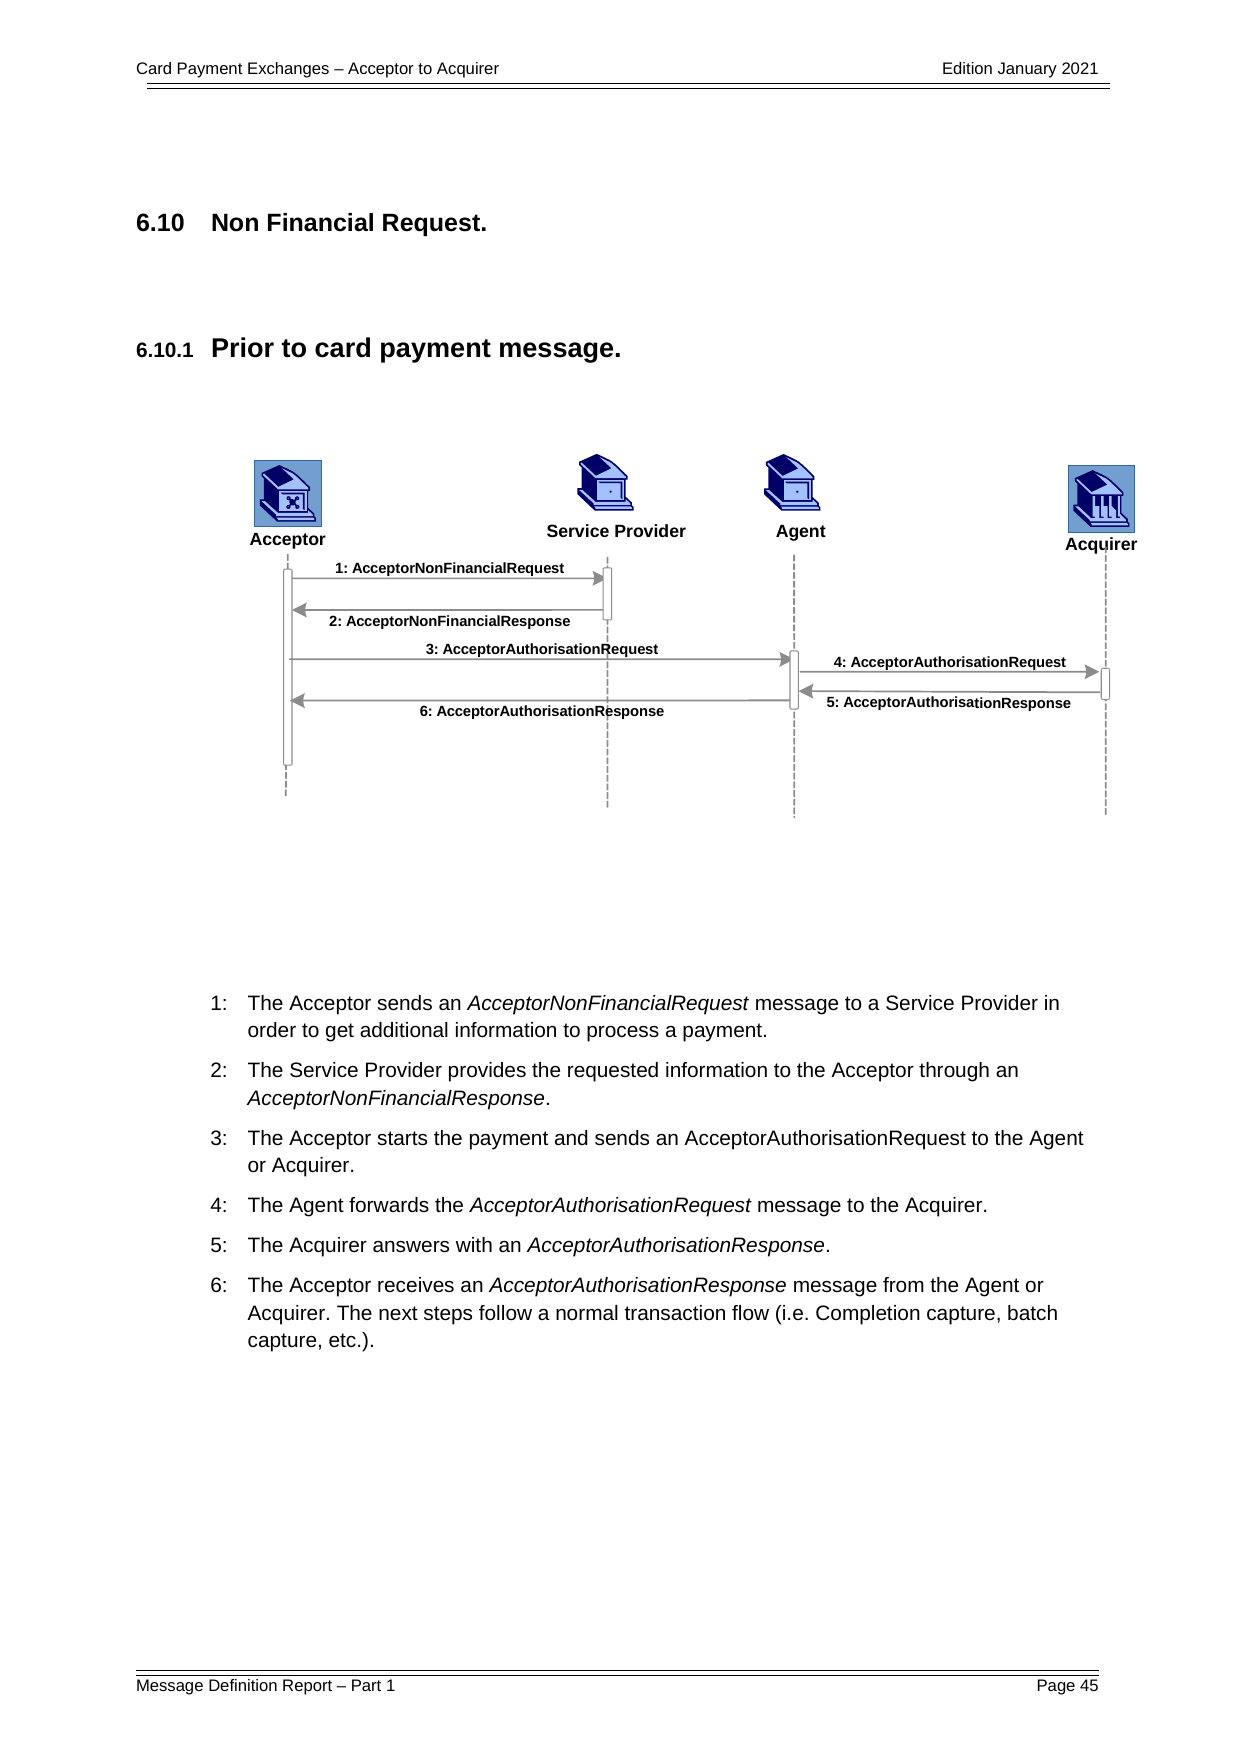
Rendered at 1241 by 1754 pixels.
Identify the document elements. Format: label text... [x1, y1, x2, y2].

list The Service Provider provides the requested information to the Acceptor through an AcceptorNonFinancialResponse. [210, 1058, 1104, 1110]
list The Acquirer answers with an AcceptorAuthorisationResponse. [210, 1233, 1104, 1257]
list The Acceptor sends an AcceptorNonFinancialRequest message to a Service Provider in order to get additional information to process a payment. [210, 991, 1104, 1042]
list The Acceptor starts the payment and sends an AcceptorAuthorisationRequest to the Agent or Acquirer. [210, 1126, 1104, 1177]
subtitle Prior to card payment message. [136, 332, 1104, 363]
list The Agent forwards the AcceptorAuthorisationRequest message to the Acquirer. [210, 1193, 1104, 1217]
list The Acceptor receives an AcceptorAuthorisationResponse message from the Agent or Acquirer. The next steps follow a normal transaction flow (i.e. Completion capture, batch capture, etc.). [210, 1273, 1104, 1352]
subtitle Non Financial Request. [136, 207, 1104, 236]
